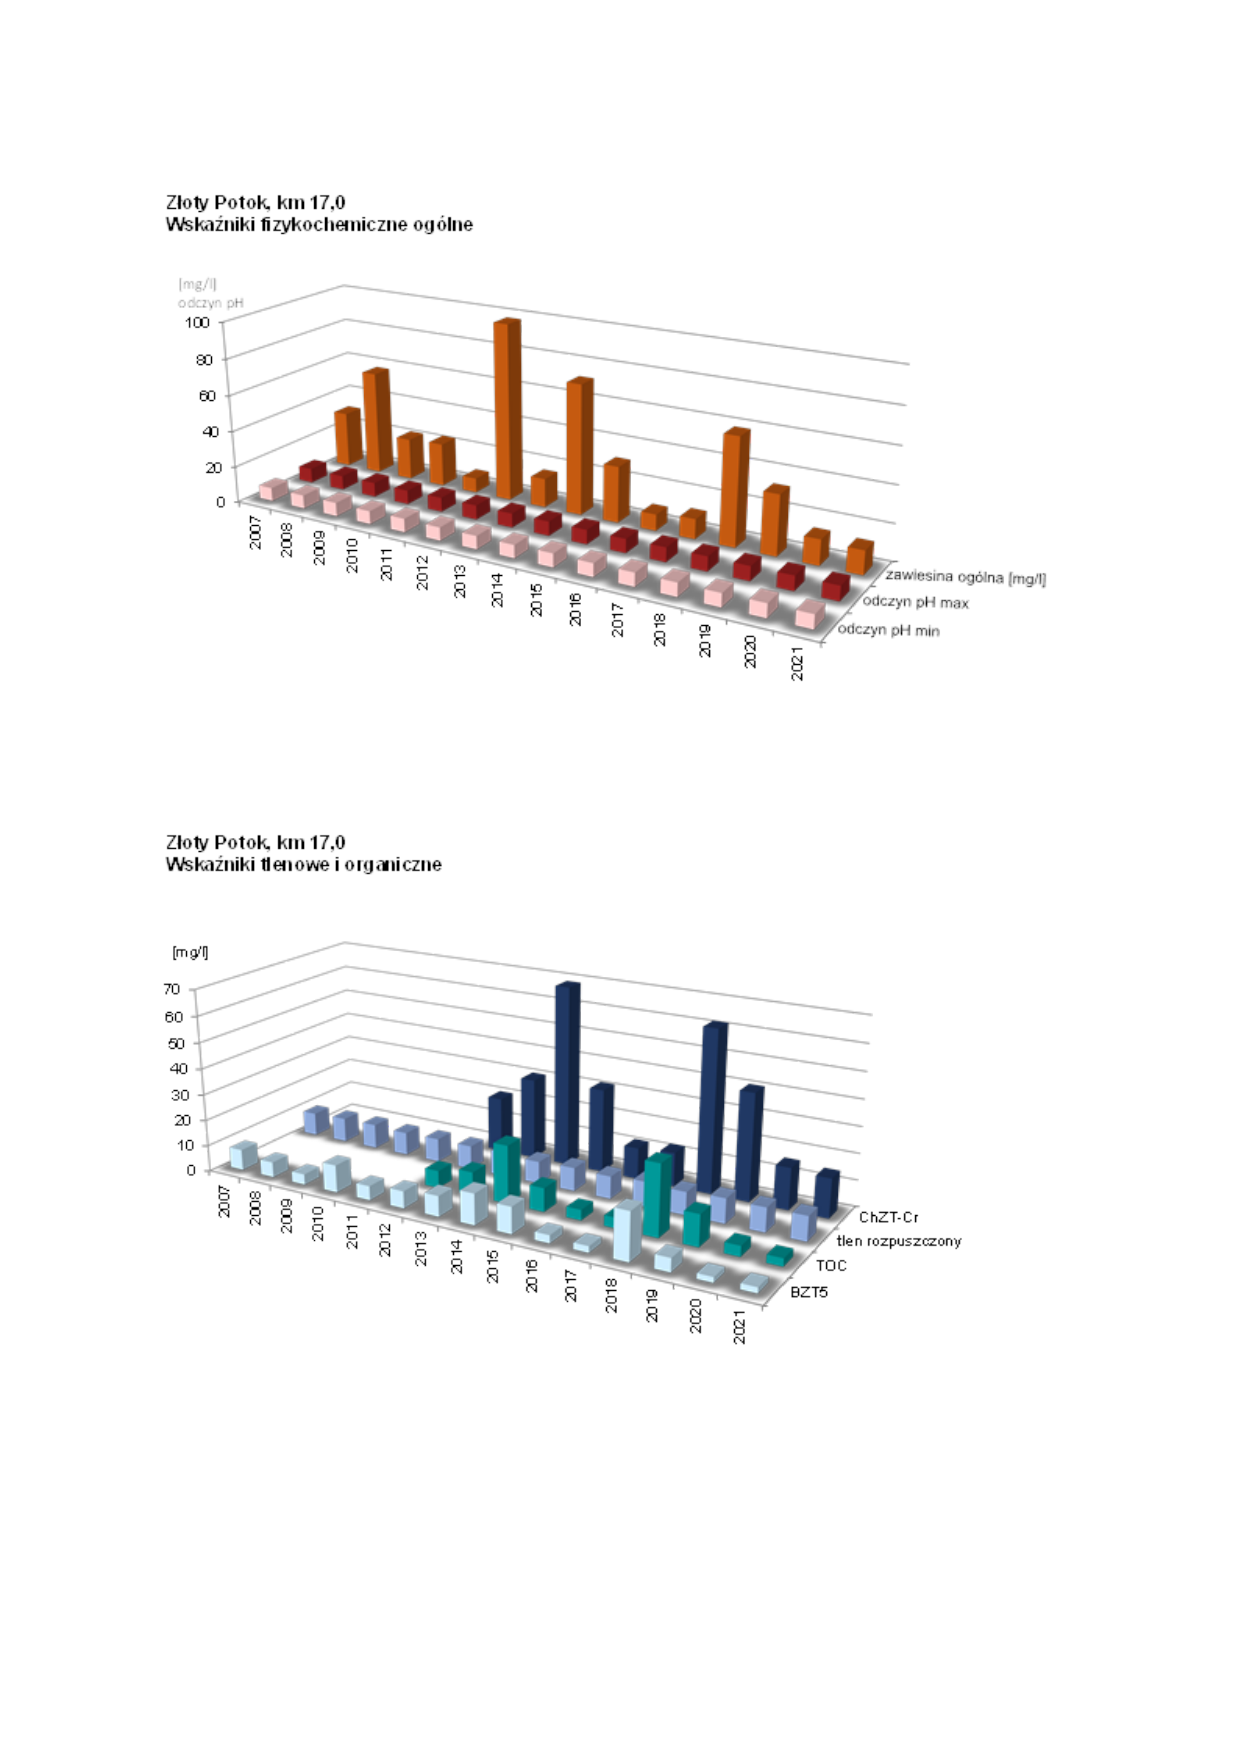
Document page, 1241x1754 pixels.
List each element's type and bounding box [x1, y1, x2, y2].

picture [147, 147, 1093, 764]
picture [147, 787, 1093, 1404]
